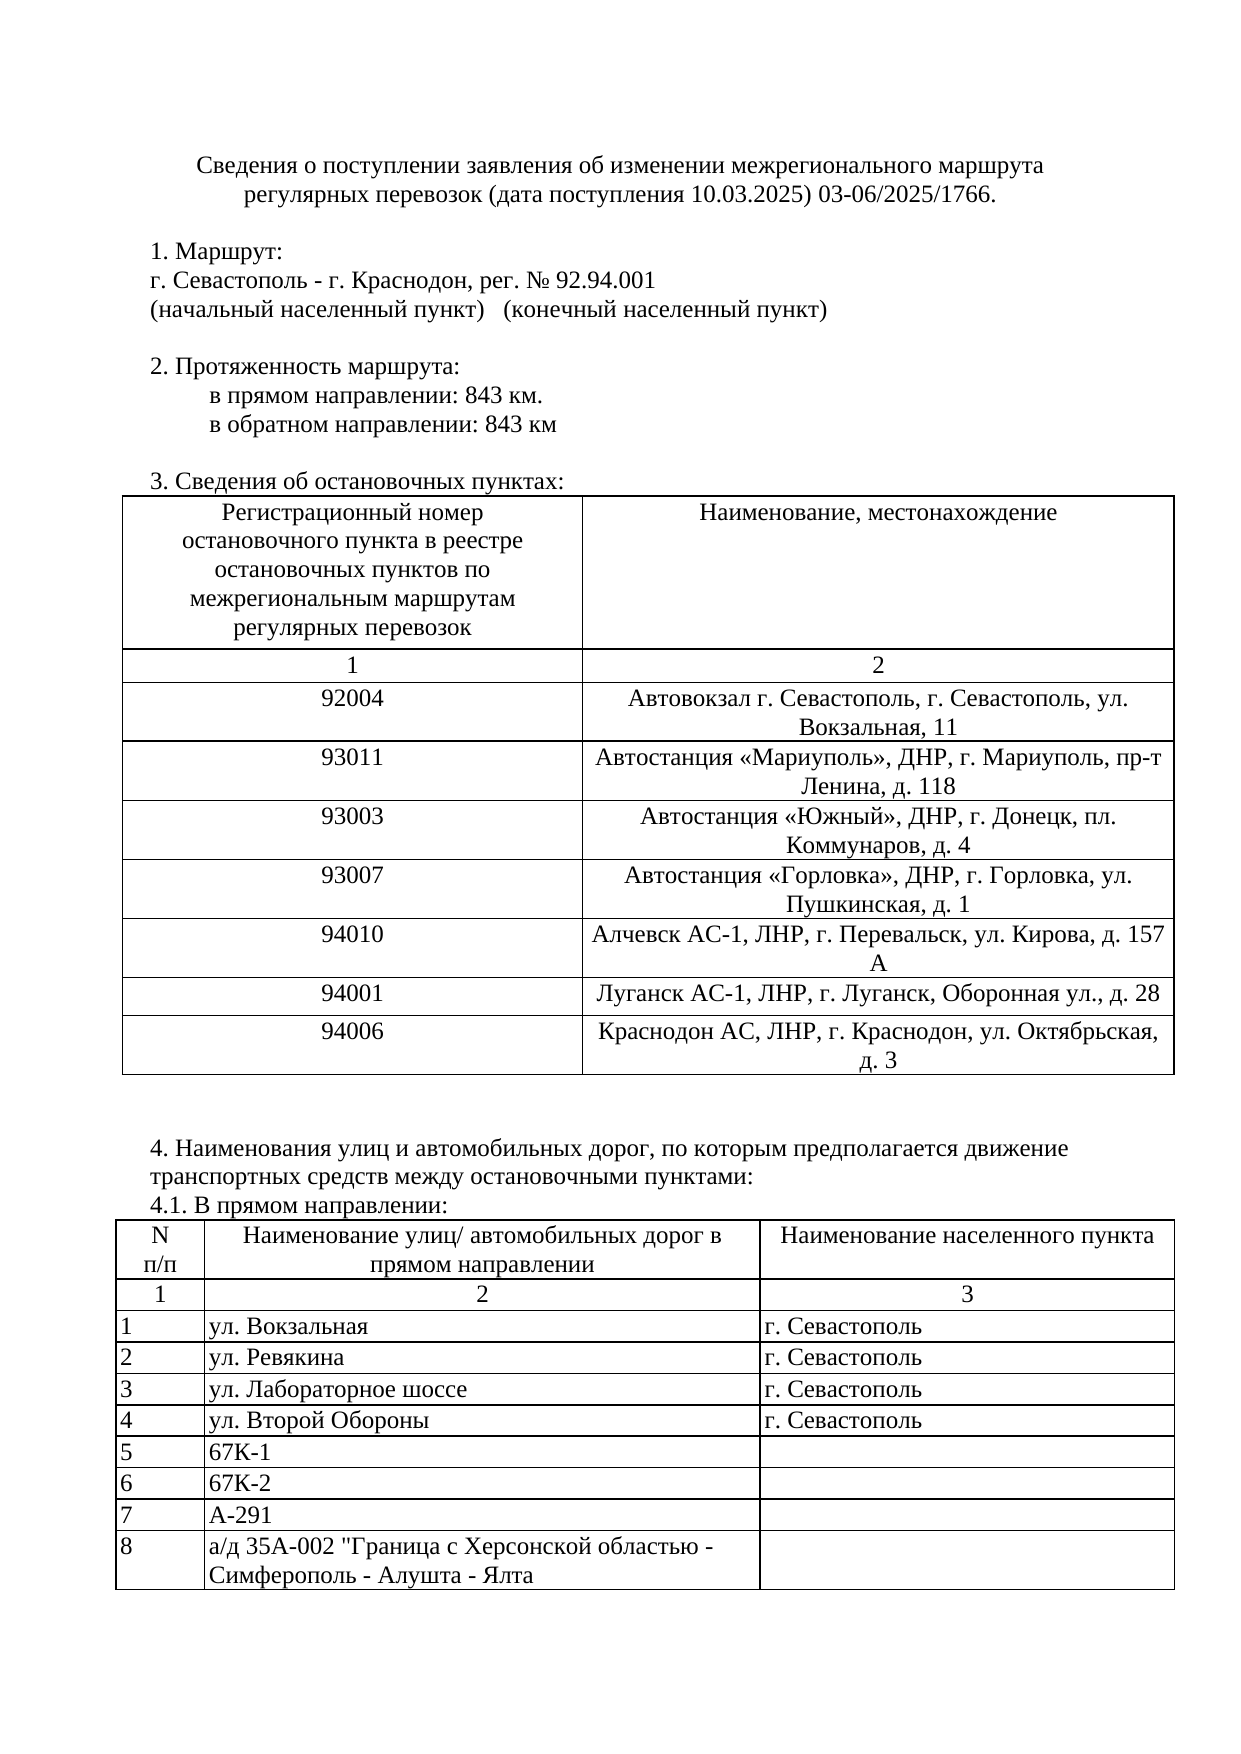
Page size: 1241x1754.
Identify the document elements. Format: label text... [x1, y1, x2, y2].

text в прямом направлении: 843 км. [150, 380, 1090, 409]
table_cell 3 [117, 1374, 204, 1404]
table_cell 6 [117, 1468, 204, 1498]
text 2. Протяженность маршрута: [150, 351, 1090, 380]
text 3. Сведения об остановочных пунктах: [150, 466, 1090, 495]
table_cell 5 [117, 1437, 204, 1467]
table_cell 7 [117, 1500, 204, 1530]
table_cell ул. Ревякина [205, 1343, 759, 1372]
table_cell [761, 1437, 1174, 1467]
table_cell 4 [117, 1406, 204, 1435]
table_cell 93011 [123, 742, 582, 799]
table_cell Краснодон АС, ЛНР, г. Краснодон, ул. Октябрьская, д. 3 [583, 1016, 1173, 1074]
table_cell 93007 [123, 860, 582, 918]
table_cell 94010 [123, 919, 582, 977]
table_cell Алчевск АС-1, ЛНР, г. Перевальск, ул. Кирова, д. 157 А [583, 919, 1173, 977]
table_cell г. Севастополь [761, 1406, 1174, 1435]
table_header Регистрационный номер остановочного пункта в реестре остановочных пунктов по межрегиональным маршрутам регулярных перевозок [123, 497, 582, 648]
table_cell 3 [761, 1280, 1174, 1309]
table_cell Луганск АС-1, ЛНР, г. Луганск, Оборонная ул., д. 28 [583, 978, 1173, 1014]
text в обратном направлении: 843 км [150, 409, 1090, 437]
table_header Наименование, местонахождение [583, 497, 1173, 648]
table_cell [761, 1500, 1174, 1530]
text Сведения о поступлении заявления об изменении межрегионального маршрута регулярных перевозок (дата поступления 10.03.2025) 03-06/2025/1766. [150, 150, 1090, 207]
table_cell 1 [117, 1280, 204, 1309]
table_cell 67К-2 [205, 1468, 759, 1498]
table_cell 94001 [123, 978, 582, 1014]
table_cell Автостанция «Мариуполь», ДНР, г. Мариуполь, пр-т Ленина, д. 118 [583, 742, 1173, 799]
text г. Севастополь - г. Краснодон, рег. № 92.94.001 [150, 265, 1090, 294]
table_cell г. Севастополь [761, 1311, 1174, 1341]
table_cell ул. Второй Обороны [205, 1406, 759, 1435]
table_cell Автостанция «Южный», ДНР, г. Донецк, пл. Коммунаров, д. 4 [583, 801, 1173, 858]
table_cell 67К-1 [205, 1437, 759, 1467]
table_cell [761, 1531, 1174, 1589]
table_cell Автостанция «Горловка», ДНР, г. Горловка, ул. Пушкинская, д. 1 [583, 860, 1173, 918]
table_cell г. Севастополь [761, 1343, 1174, 1372]
table_cell Автовокзал г. Севастополь, г. Севастополь, ул. Вокзальная, 11 [583, 683, 1173, 740]
table_cell [761, 1468, 1174, 1498]
text (начальный населенный пункт) (конечный населенный пункт) [150, 294, 1090, 322]
table_cell 2 [205, 1280, 759, 1309]
text 1. Маршрут: [150, 236, 1090, 265]
text 4.1. В прямом направлении: [150, 1190, 1090, 1219]
table_cell ул. Вокзальная [205, 1311, 759, 1341]
table_cell 1 [117, 1311, 204, 1341]
table_header Наименование улиц/ автомобильных дорог в прямом направлении [205, 1221, 759, 1278]
table_cell 2 [117, 1343, 204, 1372]
table_cell 2 [583, 650, 1173, 681]
table_cell а/д 35А-002 "Граница с Херсонской областью - Симферополь - Алушта - Ялта [205, 1531, 759, 1589]
table_header Наименование населенного пункта [761, 1221, 1174, 1278]
table_cell 93003 [123, 801, 582, 858]
table_cell 94006 [123, 1016, 582, 1074]
table_cell 1 [123, 650, 582, 681]
table_cell ул. Лабораторное шоссе [205, 1374, 759, 1404]
table_cell 8 [117, 1531, 204, 1589]
table_cell г. Севастополь [761, 1374, 1174, 1404]
table_header N п/п [117, 1221, 204, 1278]
text 4. Наименования улиц и автомобильных дорог, по которым предполагается движение транспортных средств между остановочными пунктами: [150, 1133, 1090, 1190]
table_cell 92004 [123, 683, 582, 740]
table_cell А-291 [205, 1500, 759, 1530]
